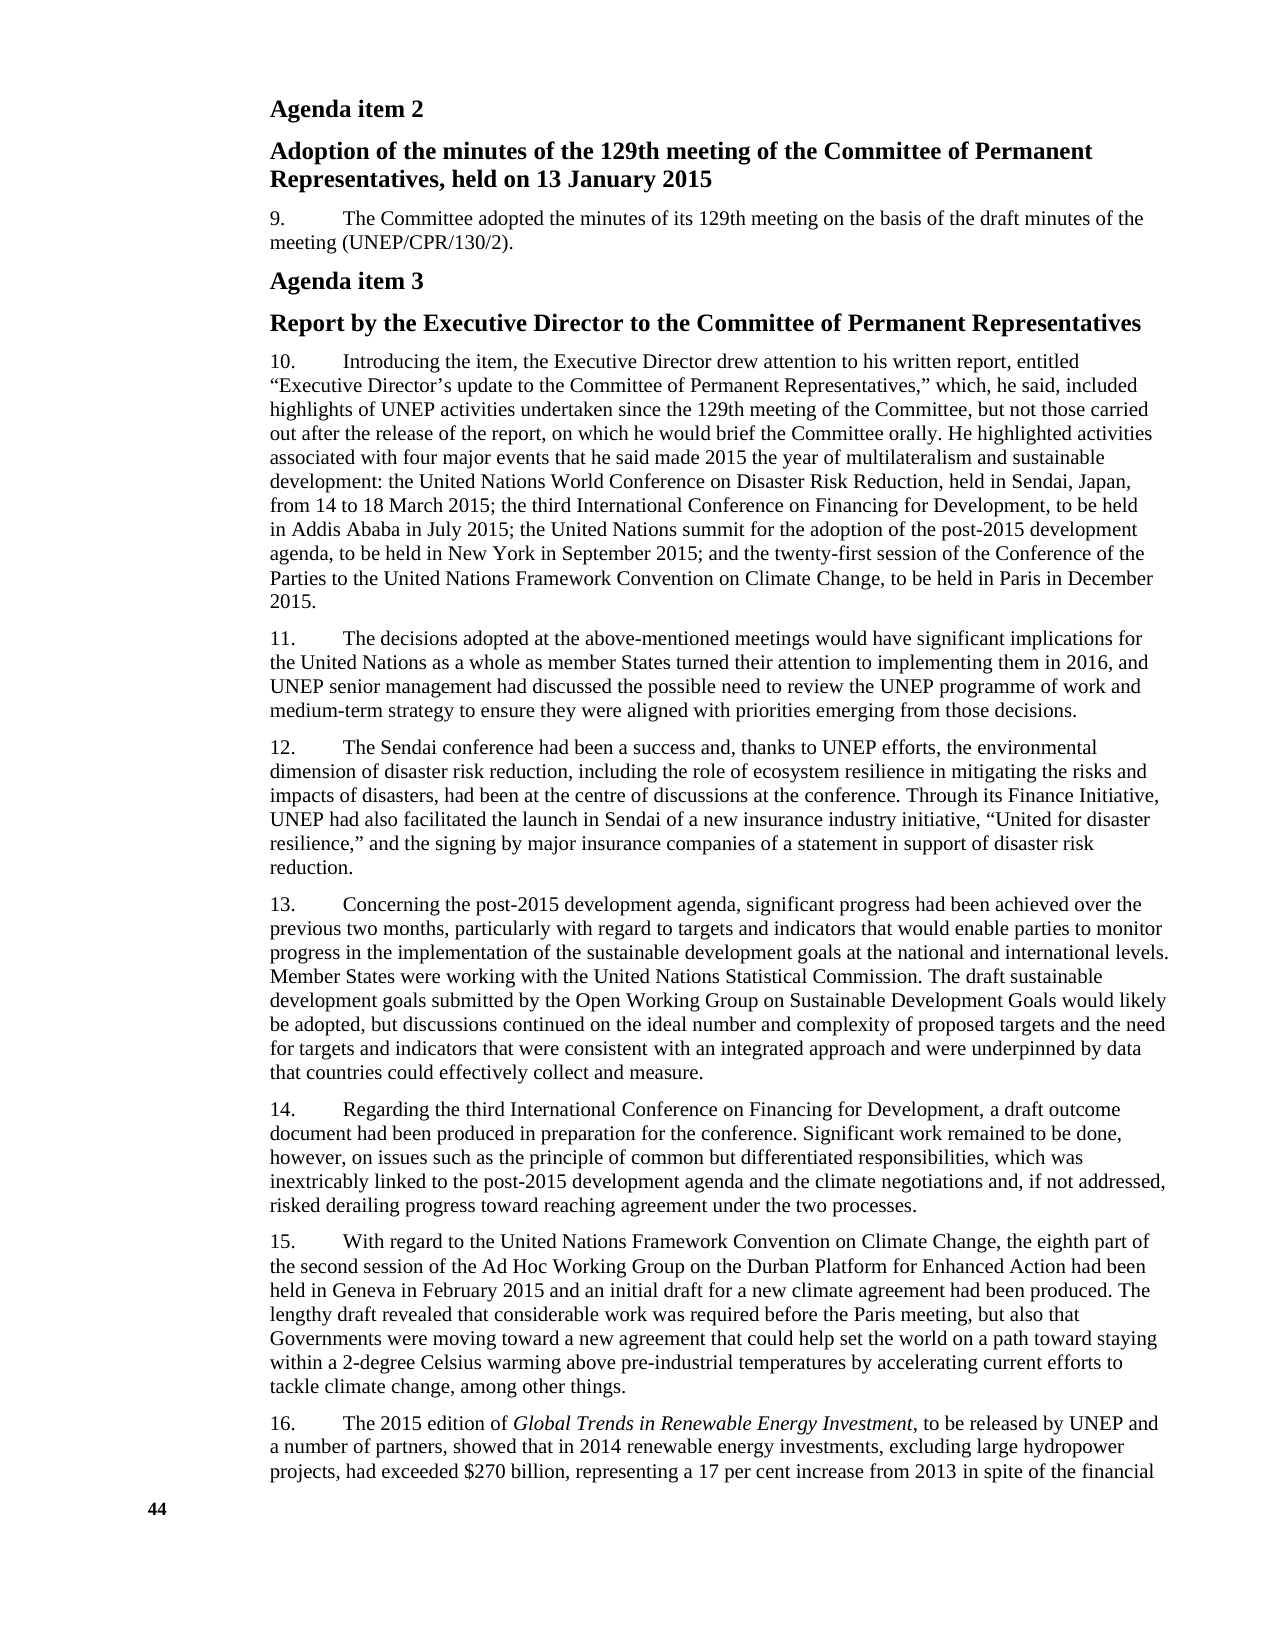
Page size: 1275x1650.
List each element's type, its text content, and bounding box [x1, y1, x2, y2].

text Report by the Executive Director to the Committee of Permanent Representatives [269, 308, 1142, 336]
list With regard to the United Nations Framework Convention on Climate Change, the eighth part of the second session of the Ad Hoc Working Group on the Durban Platform for Enhanced Action had been held in Geneva in February 2015 and an initial draft for a new climate agreement had been produced. The lengthy draft revealed that considerable work was required before the Paris meeting, but also that Governments were moving toward a new agreement that could help set the world on a path toward staying within a 2-degree Celsius warming above pre-industrial temperatures by accelerating current efforts to tackle climate change, among other things. [269, 1229, 1172, 1398]
list Introducing the item, the Executive Director drew attention to his written report, entitled “Executive Director’s update to the Committee of Permanent Representatives,” which, he said, included highlights of UNEP activities undertaken since the 129th meeting of the Committee, but not those carried out after the release of the report, on which he would brief the Committee orally. He highlighted activities associated with four major events that he said made 2015 the year of multilateralism and sustainable development: the United Nations World Conference on Disaster Risk Reduction, held in Sendai, Japan, from 14 to 18 March 2015; the third International Conference on Financing for Development, to be held in Addis Ababa in July 2015; the United Nations summit for the adoption of the post-2015 development agenda, to be held in New York in September 2015; and the twenty-first session of the Conference of the Parties to the United Nations Framework Convention on Climate Change, to be held in Paris in December 2015. [269, 349, 1172, 613]
list The decisions adopted at the above-mentioned meetings would have significant implications for the United Nations as a whole as member States turned their attention to implementing them in 2016, and UNEP senior management had discussed the possible need to review the UNEP programme of work and medium-term strategy to ensure they were aligned with priorities emerging from those decisions. [269, 626, 1172, 722]
text Agenda item 2 [269, 94, 1142, 123]
text Adoption of the minutes of the 129th meeting of the Committee of Permanent Representatives, held on 13 January 2015 [269, 136, 1142, 193]
text Agenda item 3 [269, 266, 1142, 295]
list The Committee adopted the minutes of its 129th meeting on the basis of the draft minutes of the meeting (UNEP/CPR/130/2). [269, 206, 1172, 254]
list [269, 1410, 1172, 1483]
list Concerning the post-2015 development agenda, significant progress had been achieved over the previous two months, particularly with regard to targets and indicators that would enable parties to monitor progress in the implementation of the sustainable development goals at the national and international levels. Member States were working with the United Nations Statistical Commission. The draft sustainable development goals submitted by the Open Working Group on Sustainable Development Goals would likely be adopted, but discussions continued on the ideal number and complexity of proposed targets and the need for targets and indicators that were consistent with an integrated approach and were underpinned by data that countries could effectively collect and measure. [269, 892, 1172, 1084]
list The Sendai conference had been a success and, thanks to UNEP efforts, the environmental dimension of disaster risk reduction, including the role of ecosystem resilience in mitigating the risks and impacts of disasters, had been at the centre of discussions at the conference. Through its Finance Initiative, UNEP had also facilitated the launch in Sendai of a new insurance industry initiative, “United for disaster resilience,” and the signing by major insurance companies of a statement in support of disaster risk reduction. [269, 735, 1172, 879]
list Regarding the third International Conference on Financing for Development, a draft outcome document had been produced in preparation for the conference. Significant work remained to be done, however, on issues such as the principle of common but differentiated responsibilities, which was inextricably linked to the post-2015 development agenda and the climate negotiations and, if not addressed, risked derailing progress toward reaching agreement under the two processes. [269, 1097, 1172, 1217]
